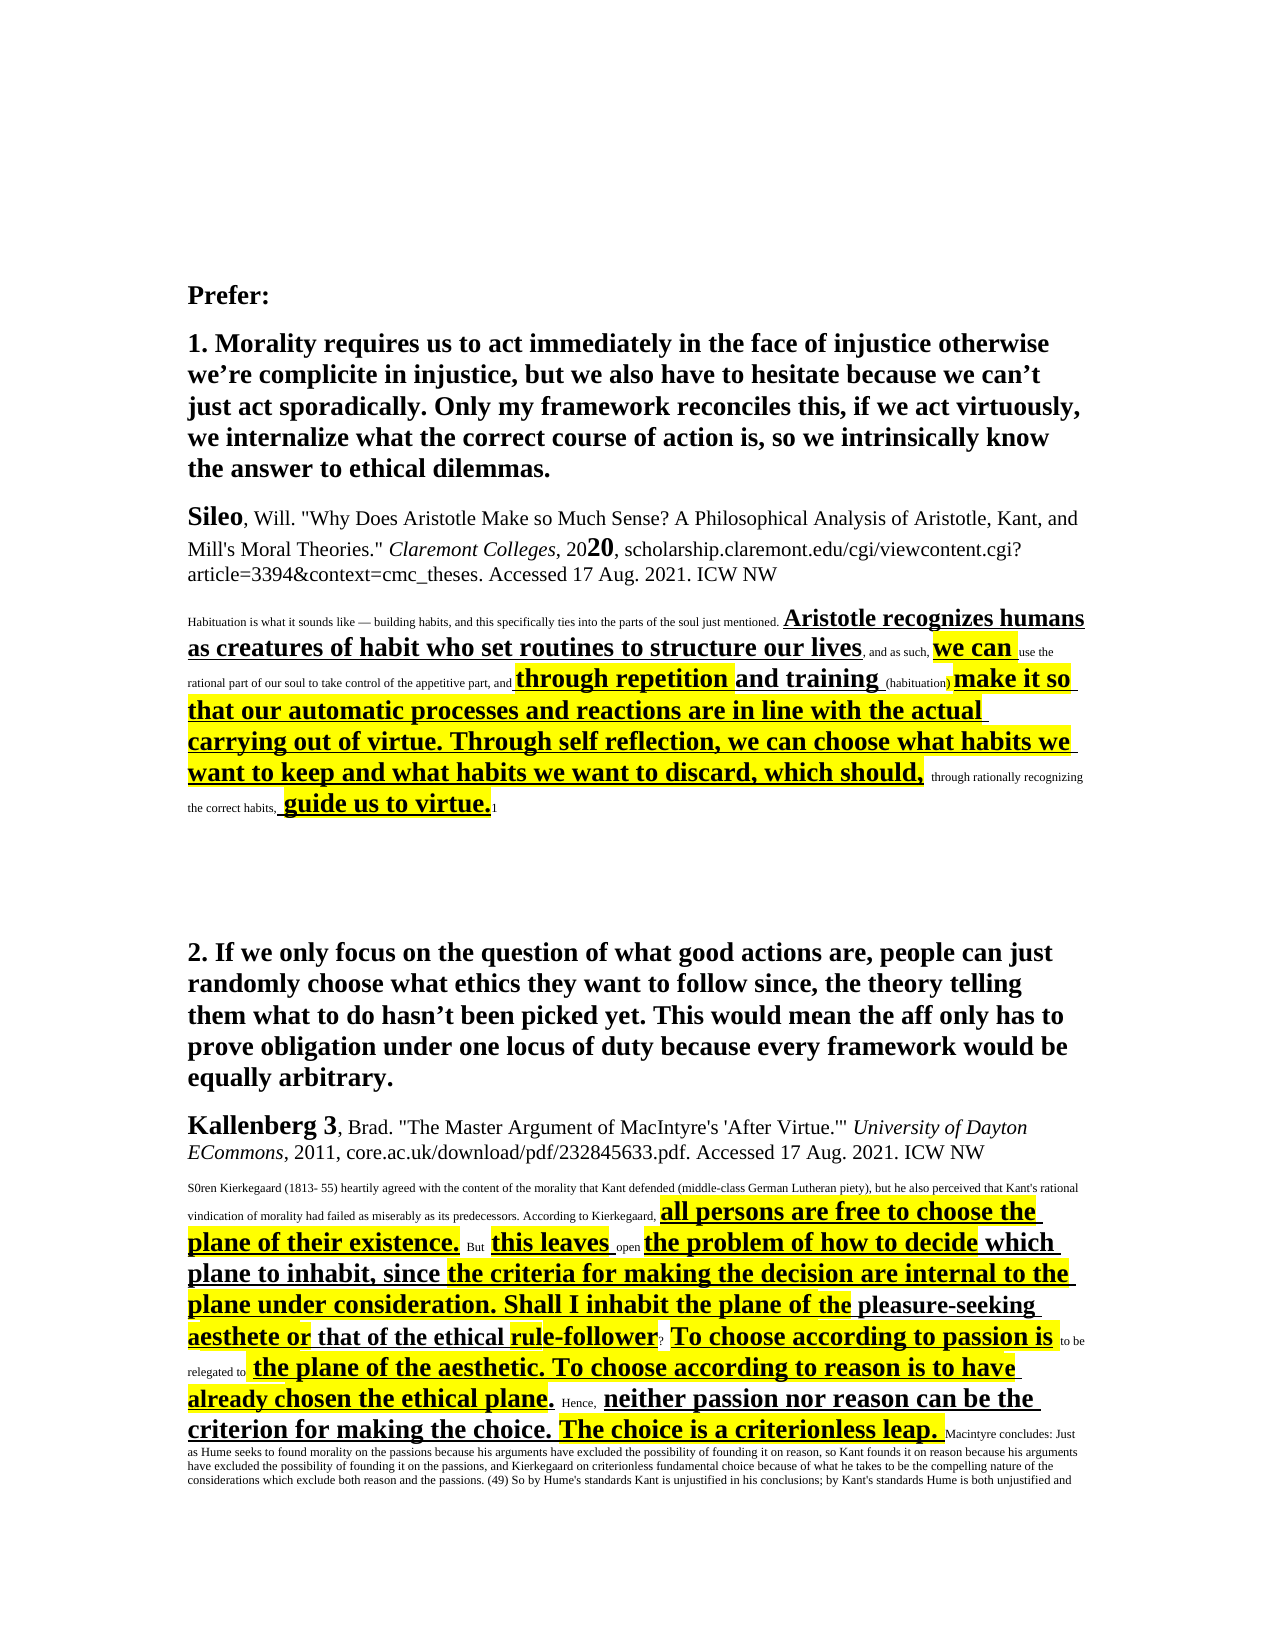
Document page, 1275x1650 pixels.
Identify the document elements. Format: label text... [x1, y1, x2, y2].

text 1. Morality requires us to act immediately in the face of injustice otherwise we’re complicite in injustice, but we also have to hesitate because we can’t just act sporadically. Only my framework reconciles this, if we act virtuously, we internalize what the correct course of action is, so we intrinsically know the answer to ethical dilemmas. [187, 327, 1087, 483]
text 2. If we only focus on the question of what good actions are, people can just randomly choose what ethics they want to follow since, the theory telling them what to do hasn’t been picked yet. This would mean the aff only has to prove obligation under one locus of duty because every framework would be equally arbitrary. [187, 936, 1087, 1092]
text Habituation is what it sounds like — building habits, and this specifically ties into the parts of the soul just mentioned. Aristotle recognizes humans as creatures of habit who set routines to structure our lives, and as such, we can use the rational part of our soul to take control of the appetitive part, and through repetition and training (habituation) make it so that our automatic processes and reactions are in line with the actual carrying out of virtue. Through self reflection, we can choose what habits we want to keep and what habits we want to discard, which should, through rationally recognizing the correct habits, guide us to virtue.1 [187, 603, 1087, 818]
text Kallenberg 3, Brad. "The Master Argument of MacIntyre's 'After Virtue.'" University of Dayton ECommons, 2011, core.ac.uk/download/pdf/232845633.pdf. Accessed 17 Aug. 2021. ICW NW [187, 1109, 1087, 1164]
text Sileo, Will. "Why Does Aristotle Make so Much Sense? A Philosophical Analysis of Aristotle, Kant, and Mill's Moral Theories." Claremont Colleges, 2020, scholarship.claremont.edu/cgi/viewcontent.cgi?article=3394&context=cmc_theses. Accessed 17 Aug. 2021. ICW NW [187, 500, 1087, 586]
text Prefer: [187, 279, 1087, 311]
